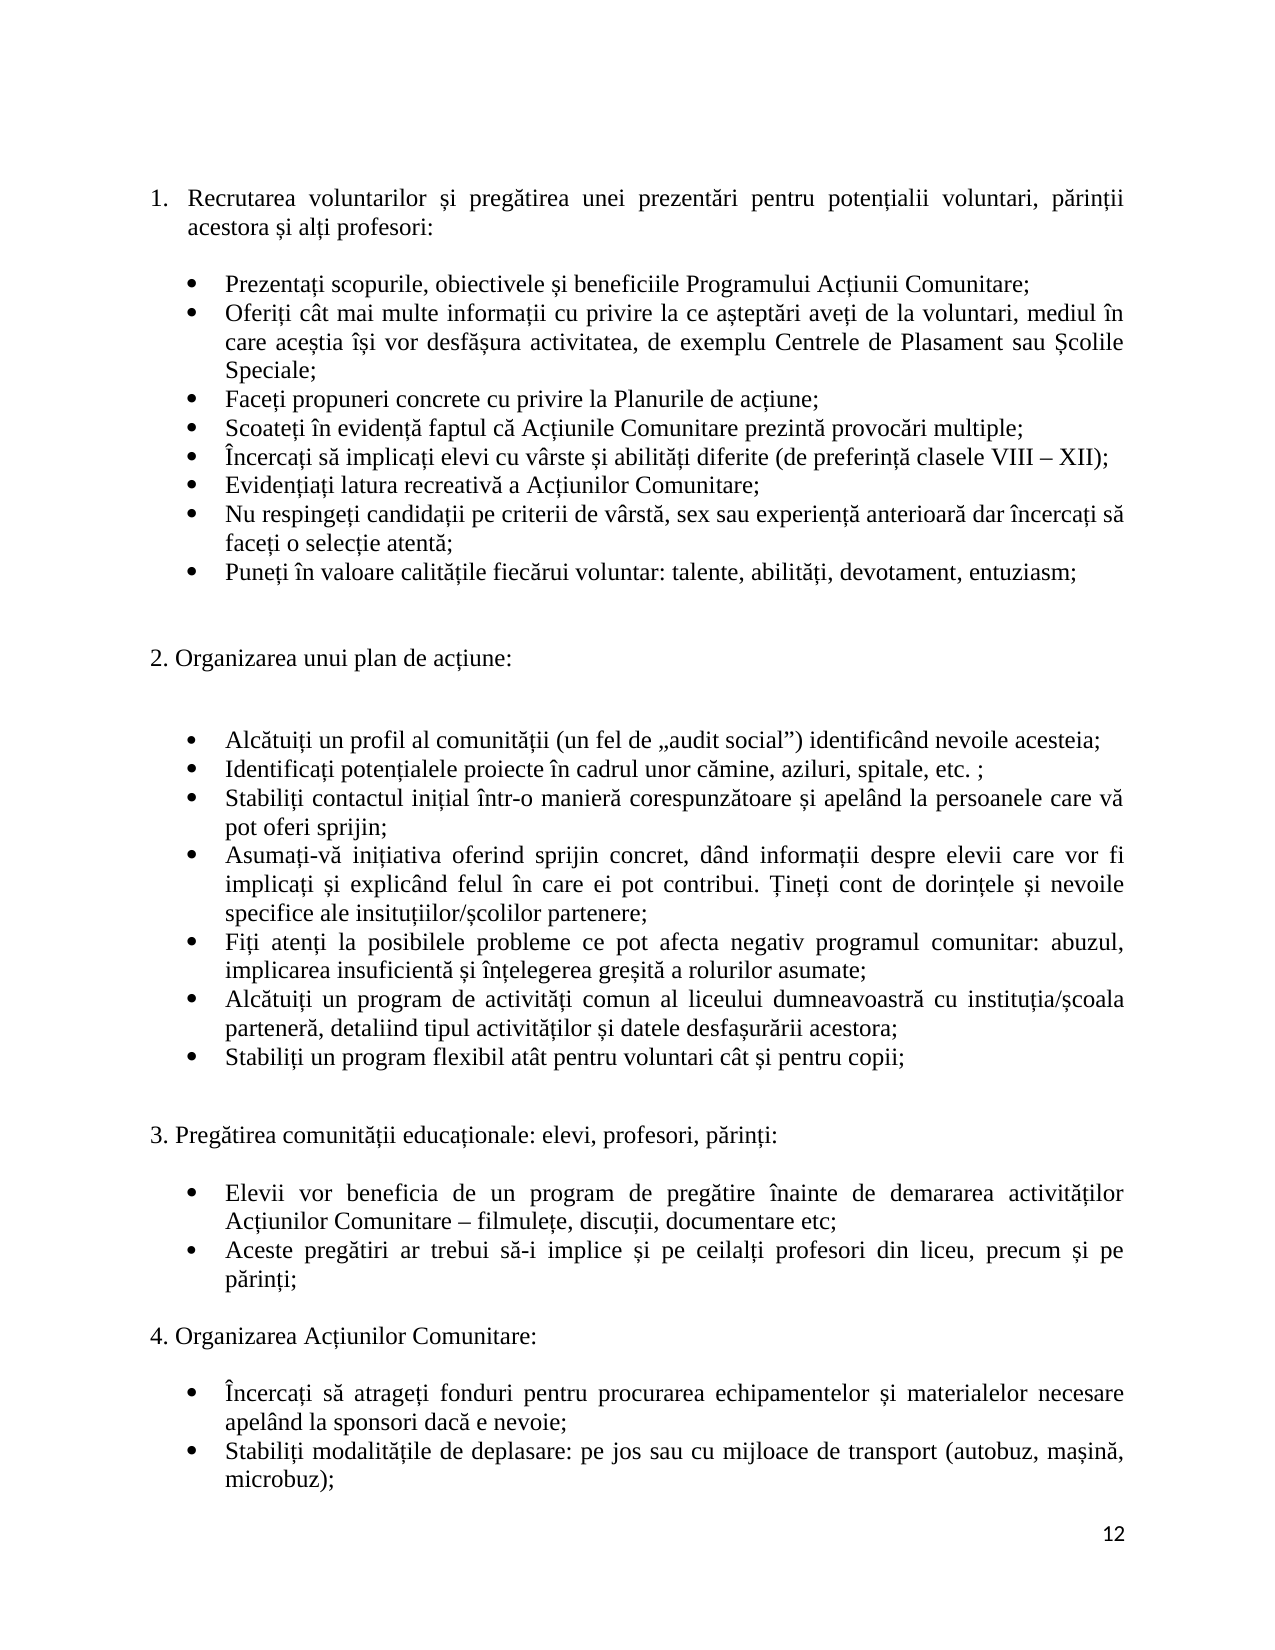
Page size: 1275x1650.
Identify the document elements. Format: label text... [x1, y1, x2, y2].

list Oferiți cât mai multe informații cu privire la ce așteptări aveți de la voluntari, mediul în care aceștia își vor desfășura activitatea, de exemplu Centrele de Plasament sau Școlile Speciale; [187, 298, 1125, 384]
list Asumați-vă inițiativa oferind sprijin concret, dând informații despre elevii care vor fi implicați și explicând felul în care ei pot contribui. Țineți cont de dorințele și nevoile specifice ale insituțiilor/școlilor partenere; [187, 841, 1125, 927]
list Aceste pregătiri ar trebui să-i implice și pe ceilalți profesori din liceu, precum și pe părinți; [187, 1235, 1125, 1293]
list Alcătuiți un profil al comunității (un fel de „audit social”) identificând nevoile acesteia; [187, 726, 1125, 754]
text 4. Organizarea Acțiunilor Comunitare: [150, 1321, 1125, 1349]
list Elevii vor beneficia de un program de pregătire înainte de demararea activităților Acțiunilor Comunitare – filmulețe, discuții, documentare etc; [187, 1178, 1125, 1235]
list Puneți în valoare calitățile fiecărui voluntar: talente, abilități, devotament, entuziasm; [187, 557, 1125, 586]
list Identificați potențialele proiecte în cadrul unor cămine, aziluri, spitale, etc. ; [187, 754, 1125, 783]
list Faceți propuneri concrete cu privire la Planurile de acțiune; [187, 384, 1125, 413]
list Scoateți în evidență faptul că Acțiunile Comunitare prezintă provocări multiple; [187, 413, 1125, 442]
list Nu respingeți candidații pe criterii de vârstă, sex sau experiență anterioară dar încercați să faceți o selecție atentă; [187, 499, 1125, 557]
list Alcătuiți un program de activități comun al liceului dumneavoastră cu instituția/școala parteneră, detaliind tipul activităților și datele desfașurării acestora; [187, 984, 1125, 1042]
list Evidențiați latura recreativă a Acțiunilor Comunitare; [187, 471, 1125, 499]
list Încercați să implicați elevi cu vârste și abilități diferite (de preferință clasele VIII – XII); [187, 442, 1125, 471]
list Prezentați scopurile, obiectivele și beneficiile Programului Acțiunii Comunitare; [187, 269, 1125, 298]
list Fiți atenți la posibilele probleme ce pot afecta negativ programul comunitar: abuzul, implicarea insuficientă și înțelegerea greșită a rolurilor asumate; [187, 927, 1125, 984]
text 3. Pregătirea comunității educaționale: elevi, profesori, părinți: [150, 1120, 1125, 1149]
list Stabiliți contactul inițial într-o manieră corespunzătoare și apelând la persoanele care vă pot oferi sprijin; [187, 783, 1125, 841]
list Recrutarea voluntarilor și pregătirea unei prezentări pentru potențialii voluntari, părinții acestora și alți profesori: [150, 183, 1125, 241]
list Stabiliți un program flexibil atât pentru voluntari cât și pentru copii; [187, 1042, 1125, 1071]
list Încercați să atrageți fonduri pentru procurarea echipamentelor și materialelor necesare apelând la sponsori dacă e nevoie; [187, 1378, 1125, 1436]
list Stabiliți modalitățile de deplasare: pe jos sau cu mijloace de transport (autobuz, mașină, microbuz); [187, 1436, 1125, 1493]
text 2. Organizarea unui plan de acțiune: [150, 643, 1125, 672]
